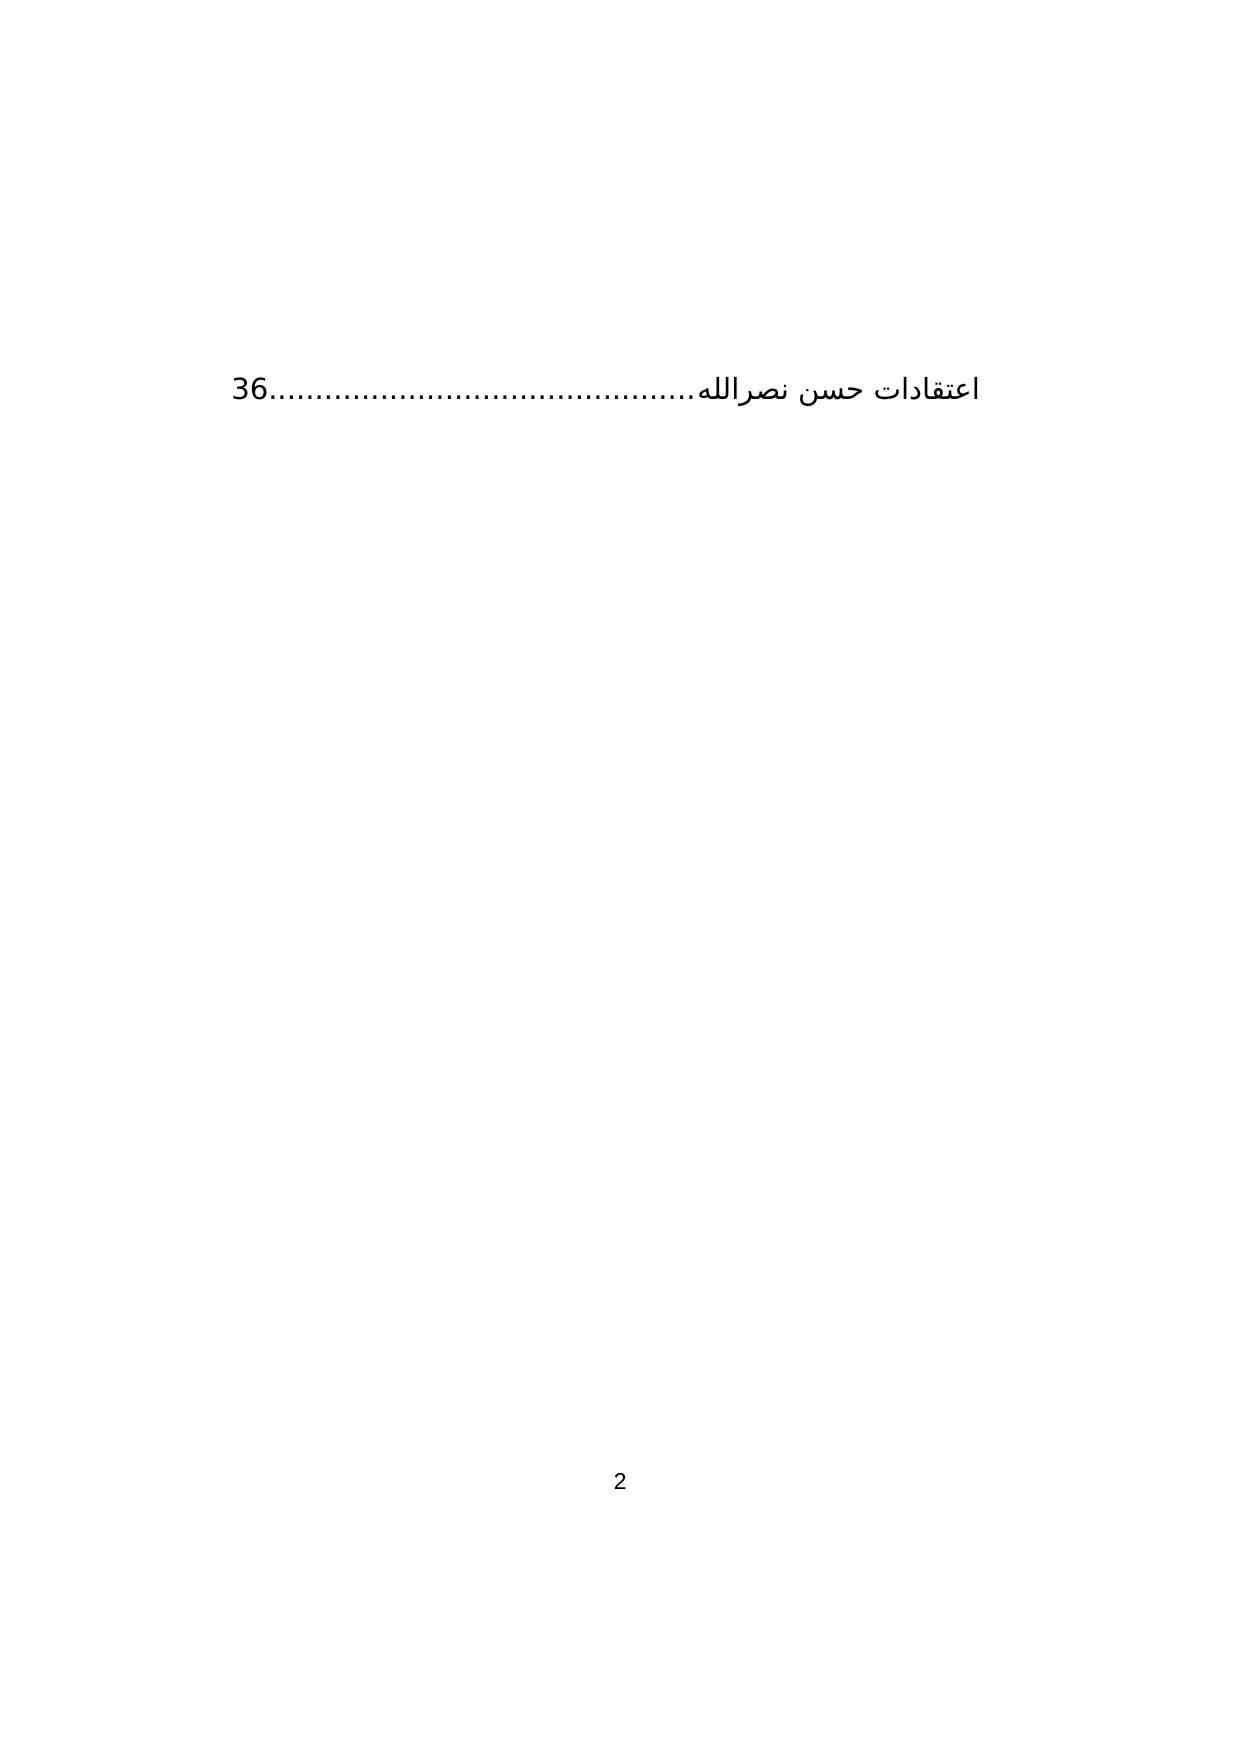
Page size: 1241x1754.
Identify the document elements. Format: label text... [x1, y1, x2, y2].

text اعتقادات حسن نصرالله 36 [230, 372, 980, 406]
